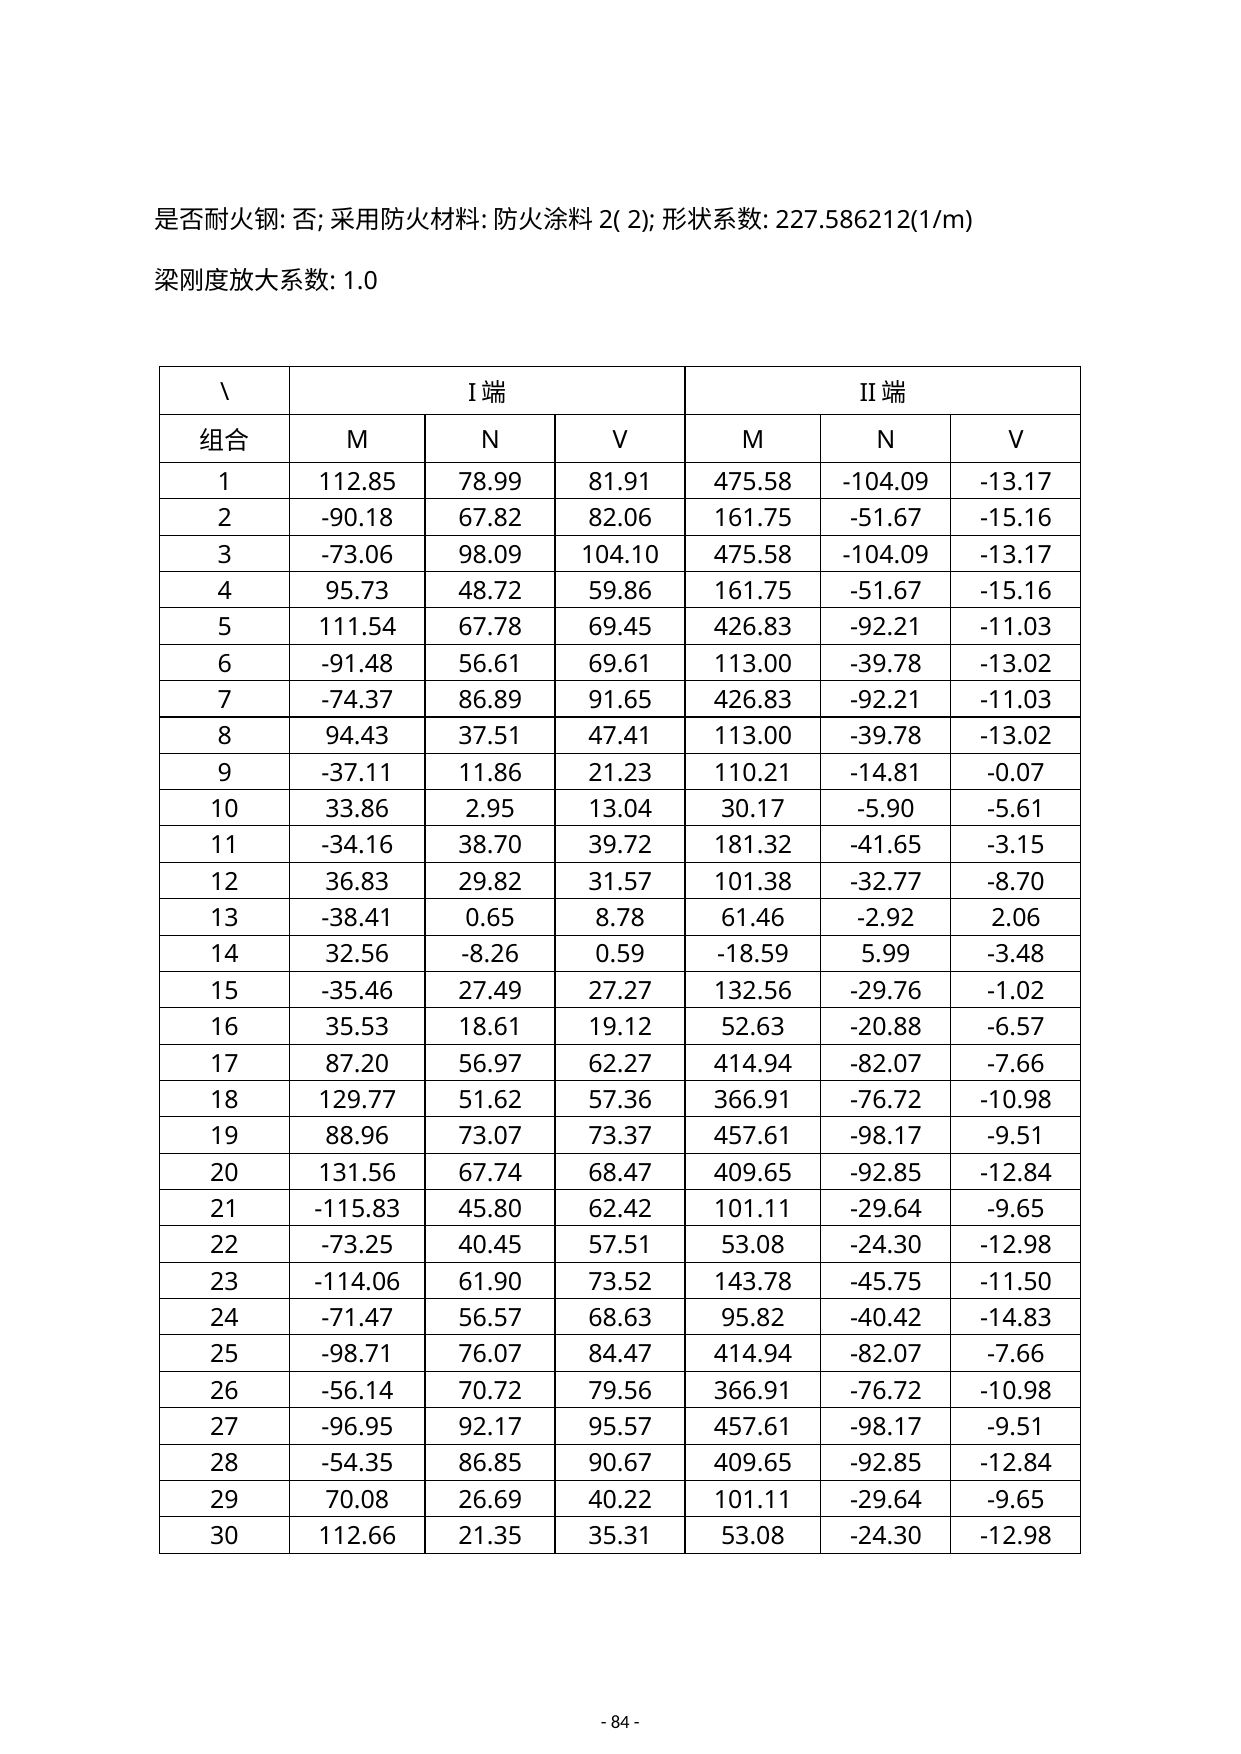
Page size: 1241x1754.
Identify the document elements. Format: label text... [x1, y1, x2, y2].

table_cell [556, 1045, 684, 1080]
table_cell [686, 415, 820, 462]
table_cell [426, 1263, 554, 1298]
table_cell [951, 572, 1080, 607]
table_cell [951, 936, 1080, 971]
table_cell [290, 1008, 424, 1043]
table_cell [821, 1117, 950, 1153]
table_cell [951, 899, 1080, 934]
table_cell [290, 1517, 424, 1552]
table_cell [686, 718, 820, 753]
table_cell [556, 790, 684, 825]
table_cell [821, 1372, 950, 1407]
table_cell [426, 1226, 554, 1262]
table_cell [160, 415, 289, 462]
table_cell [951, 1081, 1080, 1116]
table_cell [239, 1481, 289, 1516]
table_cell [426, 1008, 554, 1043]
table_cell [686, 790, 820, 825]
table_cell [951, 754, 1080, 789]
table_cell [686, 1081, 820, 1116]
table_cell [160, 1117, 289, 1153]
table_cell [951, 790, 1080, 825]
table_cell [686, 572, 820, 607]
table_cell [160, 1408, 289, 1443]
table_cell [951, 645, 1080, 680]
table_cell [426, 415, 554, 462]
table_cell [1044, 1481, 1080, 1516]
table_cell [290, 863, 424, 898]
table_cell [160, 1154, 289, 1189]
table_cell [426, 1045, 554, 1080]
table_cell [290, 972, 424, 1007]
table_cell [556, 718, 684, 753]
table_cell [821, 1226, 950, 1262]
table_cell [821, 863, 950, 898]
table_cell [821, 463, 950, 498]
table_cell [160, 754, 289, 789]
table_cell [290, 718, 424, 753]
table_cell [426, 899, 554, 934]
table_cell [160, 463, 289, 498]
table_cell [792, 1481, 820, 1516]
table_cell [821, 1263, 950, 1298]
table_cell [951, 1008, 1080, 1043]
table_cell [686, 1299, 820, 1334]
text 梁刚度放大系数: 1.0 [148, 255, 1093, 302]
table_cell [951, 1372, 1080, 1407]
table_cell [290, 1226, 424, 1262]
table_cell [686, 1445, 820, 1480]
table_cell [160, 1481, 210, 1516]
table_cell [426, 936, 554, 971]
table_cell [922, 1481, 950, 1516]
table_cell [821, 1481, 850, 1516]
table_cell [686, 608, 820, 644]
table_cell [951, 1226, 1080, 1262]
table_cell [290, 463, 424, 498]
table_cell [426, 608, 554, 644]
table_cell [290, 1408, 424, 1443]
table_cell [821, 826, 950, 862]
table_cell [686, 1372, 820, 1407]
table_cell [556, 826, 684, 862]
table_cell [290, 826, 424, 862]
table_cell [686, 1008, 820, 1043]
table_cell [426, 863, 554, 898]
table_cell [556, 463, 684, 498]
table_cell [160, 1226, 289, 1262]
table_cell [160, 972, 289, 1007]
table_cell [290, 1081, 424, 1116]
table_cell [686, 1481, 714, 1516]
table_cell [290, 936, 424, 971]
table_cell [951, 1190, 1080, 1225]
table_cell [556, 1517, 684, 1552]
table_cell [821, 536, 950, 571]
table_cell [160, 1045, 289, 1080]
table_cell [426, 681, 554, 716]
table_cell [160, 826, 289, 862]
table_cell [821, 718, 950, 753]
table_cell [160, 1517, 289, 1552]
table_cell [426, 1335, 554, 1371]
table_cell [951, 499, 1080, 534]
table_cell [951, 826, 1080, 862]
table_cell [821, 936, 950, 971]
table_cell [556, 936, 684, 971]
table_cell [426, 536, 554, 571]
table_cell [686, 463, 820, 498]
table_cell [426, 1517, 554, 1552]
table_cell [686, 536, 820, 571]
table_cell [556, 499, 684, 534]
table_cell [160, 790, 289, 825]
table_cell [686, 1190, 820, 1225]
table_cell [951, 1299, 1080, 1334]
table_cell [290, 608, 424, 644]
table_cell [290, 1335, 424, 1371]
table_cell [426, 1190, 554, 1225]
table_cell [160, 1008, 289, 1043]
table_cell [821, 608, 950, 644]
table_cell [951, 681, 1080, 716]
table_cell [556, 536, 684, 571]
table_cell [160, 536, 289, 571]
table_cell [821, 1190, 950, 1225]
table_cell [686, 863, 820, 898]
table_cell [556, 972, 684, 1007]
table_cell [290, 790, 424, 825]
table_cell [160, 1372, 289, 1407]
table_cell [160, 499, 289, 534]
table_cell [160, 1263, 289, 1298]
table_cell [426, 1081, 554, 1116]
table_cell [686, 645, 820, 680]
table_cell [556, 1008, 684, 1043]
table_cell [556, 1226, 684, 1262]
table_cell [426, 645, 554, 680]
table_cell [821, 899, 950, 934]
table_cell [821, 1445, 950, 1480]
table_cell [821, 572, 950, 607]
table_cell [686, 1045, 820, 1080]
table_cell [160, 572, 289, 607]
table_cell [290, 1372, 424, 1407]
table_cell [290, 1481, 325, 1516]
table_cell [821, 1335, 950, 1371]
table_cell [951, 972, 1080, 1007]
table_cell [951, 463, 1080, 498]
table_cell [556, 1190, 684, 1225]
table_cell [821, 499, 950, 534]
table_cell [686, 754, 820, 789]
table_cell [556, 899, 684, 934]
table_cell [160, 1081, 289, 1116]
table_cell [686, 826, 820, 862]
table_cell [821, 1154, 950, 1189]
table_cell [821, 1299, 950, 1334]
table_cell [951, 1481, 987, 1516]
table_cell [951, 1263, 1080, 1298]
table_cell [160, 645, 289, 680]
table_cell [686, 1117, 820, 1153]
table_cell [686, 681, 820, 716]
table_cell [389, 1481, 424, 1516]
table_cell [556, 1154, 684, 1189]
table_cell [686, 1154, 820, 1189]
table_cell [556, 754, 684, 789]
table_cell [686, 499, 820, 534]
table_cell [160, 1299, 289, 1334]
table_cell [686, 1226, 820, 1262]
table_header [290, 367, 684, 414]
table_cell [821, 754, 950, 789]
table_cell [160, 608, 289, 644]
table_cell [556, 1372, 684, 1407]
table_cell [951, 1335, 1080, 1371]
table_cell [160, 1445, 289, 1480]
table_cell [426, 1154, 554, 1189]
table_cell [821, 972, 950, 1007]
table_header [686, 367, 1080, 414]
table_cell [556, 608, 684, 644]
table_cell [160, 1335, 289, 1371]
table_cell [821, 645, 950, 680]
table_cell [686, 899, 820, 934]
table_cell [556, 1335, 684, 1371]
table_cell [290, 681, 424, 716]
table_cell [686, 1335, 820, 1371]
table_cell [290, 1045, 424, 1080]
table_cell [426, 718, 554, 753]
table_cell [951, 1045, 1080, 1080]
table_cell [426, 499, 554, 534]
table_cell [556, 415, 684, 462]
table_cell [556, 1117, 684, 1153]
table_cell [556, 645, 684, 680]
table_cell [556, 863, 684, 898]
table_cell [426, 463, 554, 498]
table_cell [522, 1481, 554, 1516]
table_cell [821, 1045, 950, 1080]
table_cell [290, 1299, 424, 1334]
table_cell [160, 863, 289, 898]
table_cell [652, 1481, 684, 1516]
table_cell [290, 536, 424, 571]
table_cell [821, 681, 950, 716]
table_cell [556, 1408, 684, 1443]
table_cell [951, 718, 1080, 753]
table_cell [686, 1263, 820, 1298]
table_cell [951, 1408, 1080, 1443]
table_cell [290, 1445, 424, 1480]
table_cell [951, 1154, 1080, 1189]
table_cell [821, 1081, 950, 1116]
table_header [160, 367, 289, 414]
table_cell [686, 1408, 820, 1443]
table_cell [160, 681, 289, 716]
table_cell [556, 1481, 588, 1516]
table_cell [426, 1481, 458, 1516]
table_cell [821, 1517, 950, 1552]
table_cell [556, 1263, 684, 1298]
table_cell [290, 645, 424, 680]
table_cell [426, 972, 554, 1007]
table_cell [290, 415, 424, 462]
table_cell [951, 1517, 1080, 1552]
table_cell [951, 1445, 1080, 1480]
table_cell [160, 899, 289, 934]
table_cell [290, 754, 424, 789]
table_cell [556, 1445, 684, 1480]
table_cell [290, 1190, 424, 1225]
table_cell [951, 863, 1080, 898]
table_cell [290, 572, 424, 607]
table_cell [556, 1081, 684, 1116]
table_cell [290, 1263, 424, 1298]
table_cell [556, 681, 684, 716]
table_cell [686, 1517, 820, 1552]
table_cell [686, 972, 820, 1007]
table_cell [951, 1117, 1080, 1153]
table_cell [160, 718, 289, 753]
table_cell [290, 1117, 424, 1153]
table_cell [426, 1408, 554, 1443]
text 是否耐火钢: 否; 采用防火材料: 防火涂料2( 2); 形状系数: 227.586212(1/m) [148, 194, 1093, 241]
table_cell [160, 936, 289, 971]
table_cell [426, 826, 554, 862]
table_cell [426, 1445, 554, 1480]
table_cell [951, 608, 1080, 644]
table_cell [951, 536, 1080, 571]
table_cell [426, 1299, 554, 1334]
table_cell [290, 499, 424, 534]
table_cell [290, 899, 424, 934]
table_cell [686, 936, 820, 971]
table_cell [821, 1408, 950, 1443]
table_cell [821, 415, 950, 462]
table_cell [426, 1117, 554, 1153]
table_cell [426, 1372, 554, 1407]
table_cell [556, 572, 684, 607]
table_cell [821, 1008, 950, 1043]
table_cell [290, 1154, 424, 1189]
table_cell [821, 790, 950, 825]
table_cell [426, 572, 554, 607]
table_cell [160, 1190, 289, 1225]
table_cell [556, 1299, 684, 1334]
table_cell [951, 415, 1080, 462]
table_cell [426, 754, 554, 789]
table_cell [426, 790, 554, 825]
